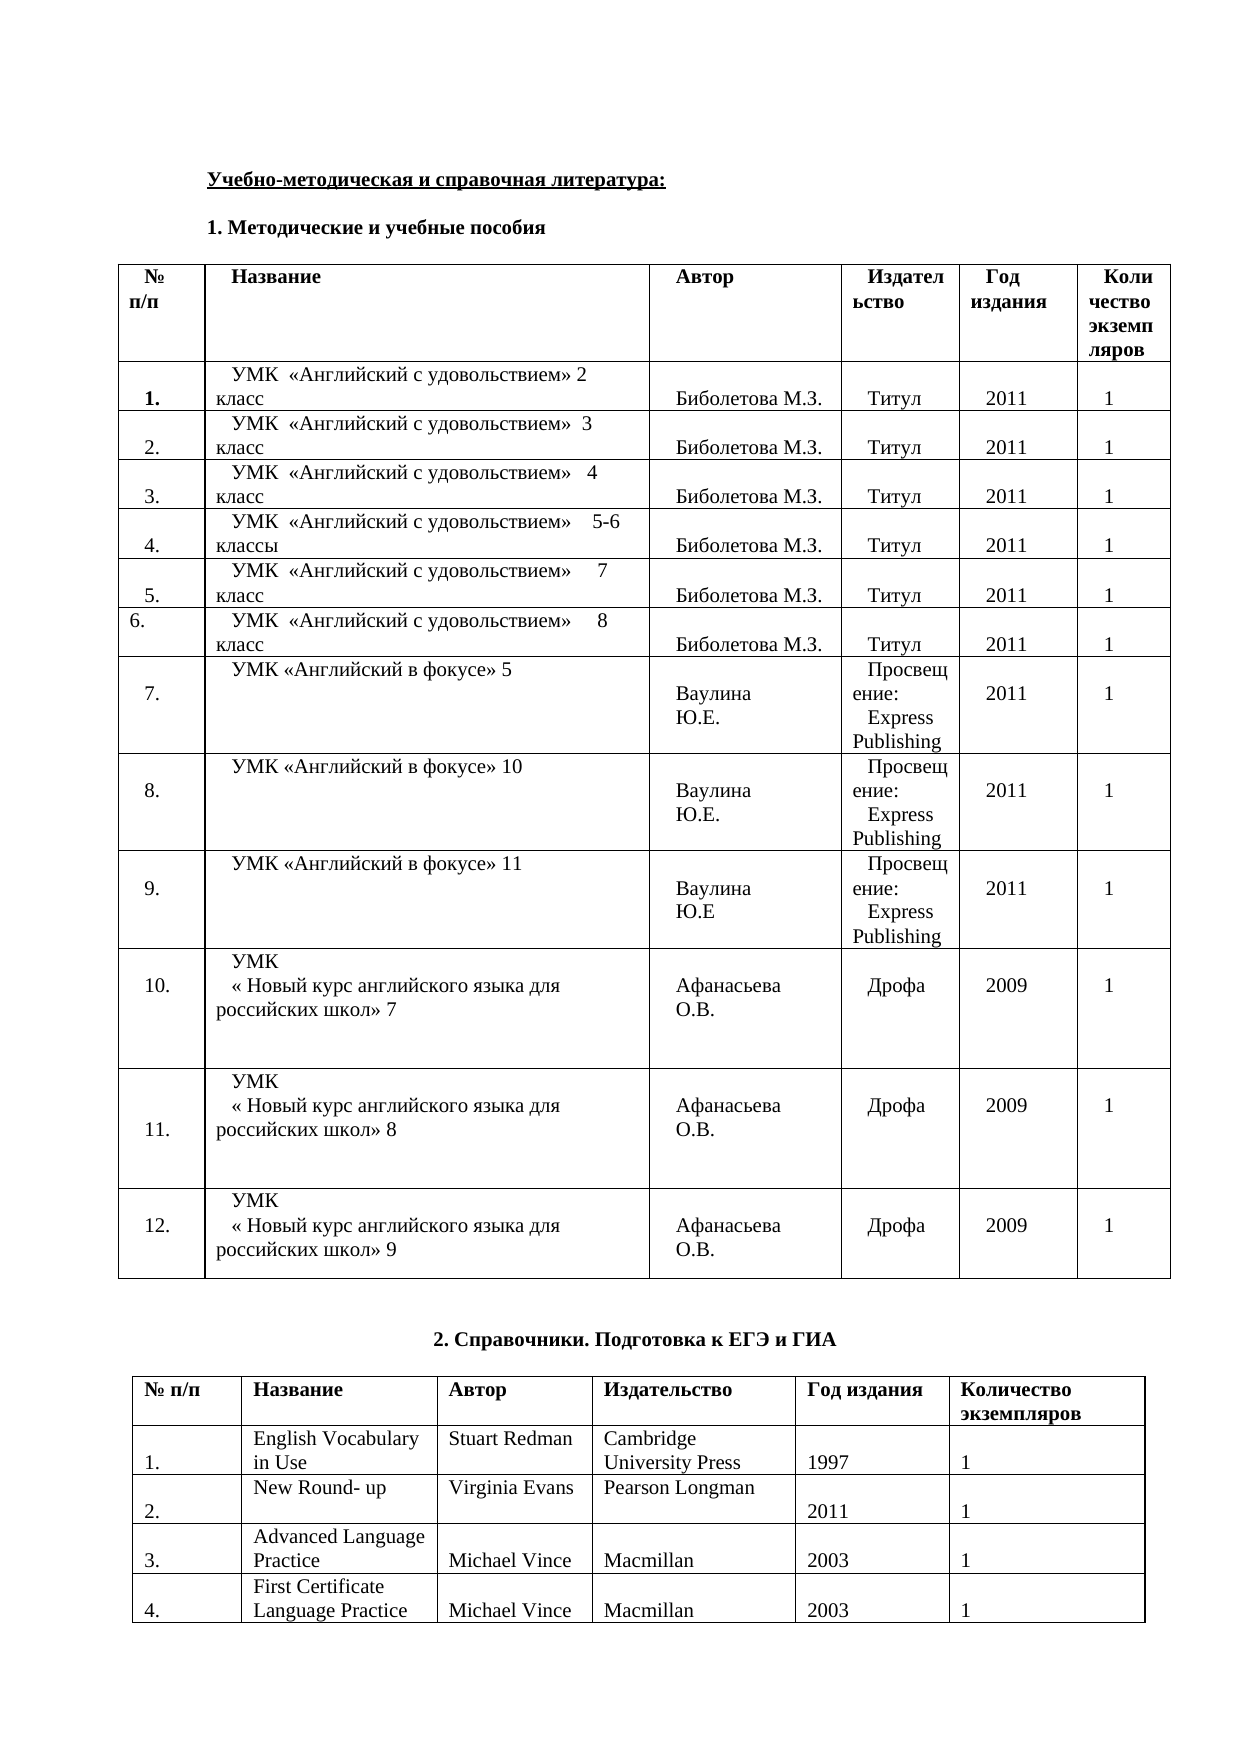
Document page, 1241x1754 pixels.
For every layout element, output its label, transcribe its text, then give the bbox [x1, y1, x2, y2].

table_cell 1997 [796, 1426, 949, 1474]
table_cell 2009 [960, 1189, 1077, 1278]
table_cell Просвещение: Express Publishing [842, 657, 959, 753]
table_cell Pearson Longman [593, 1475, 795, 1523]
table_cell УМК « Новый курс английского языка для российских школ» 8 [206, 1069, 649, 1187]
table_cell Титул [842, 608, 959, 656]
table_cell 2011 [960, 559, 1077, 607]
table_cell 2011 [960, 460, 1077, 508]
table_cell 1 [1078, 851, 1170, 948]
text Учебно-методическая и справочная литература: [148, 167, 1063, 191]
table_cell Дрофа [842, 949, 959, 1067]
table_cell 5. [119, 559, 204, 607]
table_header Издательство [842, 265, 959, 361]
table_cell 11. [119, 1069, 204, 1187]
table_cell 10. [119, 949, 204, 1067]
table_cell Биболетова М.З. [650, 559, 841, 607]
table_cell New Round- up [242, 1475, 437, 1523]
table_cell Дрофа [842, 1069, 959, 1187]
table_cell Афанасьева О.В. [650, 949, 841, 1067]
table_cell Virginia Evans [438, 1475, 592, 1523]
table_cell Michael Vince [438, 1524, 592, 1572]
table_cell 9. [119, 851, 204, 948]
table_cell Stuart Redman [438, 1426, 592, 1474]
text 2. Справочники. Подготовка к ЕГЭ и ГИА [148, 1327, 1063, 1351]
table_cell 1 [1078, 657, 1170, 753]
table_cell First Certificate Language Practice [242, 1574, 437, 1622]
table_cell 8. [119, 754, 204, 850]
table_cell 2011 [960, 509, 1077, 557]
table_cell Титул [842, 559, 959, 607]
table_cell Биболетова М.З. [650, 509, 841, 557]
table_cell 2009 [960, 1069, 1077, 1187]
table_cell 2009 [960, 949, 1077, 1067]
table_cell Биболетова М.З. [650, 608, 841, 656]
table_header Название [206, 265, 649, 361]
table_cell УМК « Новый курс английского языка для российских школ» 7 [206, 949, 649, 1067]
text 1. Методические и учебные пособия [148, 215, 1063, 239]
table_cell English Vocabulary in Use [242, 1426, 437, 1474]
table_cell 7. [119, 657, 204, 753]
table_cell 1 [1078, 754, 1170, 850]
table_cell 4. [119, 509, 204, 557]
table_cell Macmillan [593, 1574, 795, 1622]
table_cell УМК «Английский в фокусе» 5 [206, 657, 649, 753]
table_cell Ваулина Ю.Е [650, 851, 841, 948]
table_cell Афанасьева О.В. [650, 1069, 841, 1187]
table_cell Биболетова М.З. [650, 362, 841, 410]
table_cell Дрофа [842, 1189, 959, 1278]
table_cell 2011 [960, 362, 1077, 410]
table_cell УМК « Новый курс английского языка для российских школ» 9 [206, 1189, 649, 1278]
table_header Издательство [593, 1377, 795, 1425]
table_cell УМК «Английский с удовольствием» 7 класс [206, 559, 649, 607]
table_cell УМК «Английский с удовольствием» 3 класс [206, 411, 649, 459]
table_cell Ваулина Ю.Е. [650, 754, 841, 850]
table_cell УМК «Английский с удовольствием» 2 класс [206, 362, 649, 410]
table_header № п/п [119, 265, 204, 361]
table_cell Просвещение: Express Publishing [842, 754, 959, 850]
table_cell 2003 [796, 1524, 949, 1572]
table_cell 2011 [960, 754, 1077, 850]
table_cell 2011 [960, 608, 1077, 656]
table_cell Просвещение: Express Publishing [842, 851, 959, 948]
table_cell 3. [133, 1524, 241, 1572]
table_cell Титул [842, 362, 959, 410]
table_cell 12. [119, 1189, 204, 1278]
table_cell УМК «Английский с удовольствием» 8 класс [206, 608, 649, 656]
table_cell 2011 [960, 411, 1077, 459]
table_header Название [242, 1377, 437, 1425]
table_header Количество экземпляров [950, 1377, 1144, 1425]
table_header Год издания [796, 1377, 949, 1425]
table_cell Титул [842, 411, 959, 459]
table_cell 4. [133, 1574, 241, 1622]
table_cell 2011 [960, 851, 1077, 948]
table_cell Advanced Language Practice [242, 1524, 437, 1572]
table_cell Cambridge University Press [593, 1426, 795, 1474]
table_cell 1 [950, 1574, 1144, 1622]
table_cell 1 [1078, 411, 1170, 459]
table_cell 6. [119, 608, 204, 656]
table_cell 1 [1078, 559, 1170, 607]
table_cell УМК «Английский в фокусе» 10 [206, 754, 649, 850]
table_cell 1 [1078, 460, 1170, 508]
table_cell 1 [1078, 949, 1170, 1067]
table_header Автор [438, 1377, 592, 1425]
table_cell 2. [133, 1475, 241, 1523]
table_cell 1. [119, 362, 204, 410]
table_cell Титул [842, 509, 959, 557]
table_cell 1 [1078, 509, 1170, 557]
table_cell 2011 [796, 1475, 949, 1523]
table_cell 1. [133, 1426, 241, 1474]
table_cell Michael Vince [438, 1574, 592, 1622]
table_header Год издания [960, 265, 1077, 361]
table_cell УМК «Английский с удовольствием» 4 класс [206, 460, 649, 508]
table_cell 1 [950, 1475, 1144, 1523]
table_cell Афанасьева О.В. [650, 1189, 841, 1278]
table_cell 1 [1078, 1069, 1170, 1187]
table_cell Биболетова М.З. [650, 411, 841, 459]
table_cell Macmillan [593, 1524, 795, 1572]
table_cell 1 [1078, 608, 1170, 656]
table_cell 1 [1078, 1189, 1170, 1278]
table_header Автор [650, 265, 841, 361]
table_cell 1 [1078, 362, 1170, 410]
table_header Количество экземпляров [1078, 265, 1170, 361]
table_cell Биболетова М.З. [650, 460, 841, 508]
table_cell 2011 [960, 657, 1077, 753]
table_cell Ваулина Ю.Е. [650, 657, 841, 753]
table_header № п/п [133, 1377, 241, 1425]
table_cell Титул [842, 460, 959, 508]
table_cell 3. [119, 460, 204, 508]
table_cell 1 [950, 1426, 1144, 1474]
table_cell 2. [119, 411, 204, 459]
table_cell 1 [950, 1524, 1144, 1572]
table_cell УМК «Английский в фокусе» 11 [206, 851, 649, 948]
table_cell 2003 [796, 1574, 949, 1622]
table_cell УМК «Английский с удовольствием» 5-6 классы [206, 509, 649, 557]
